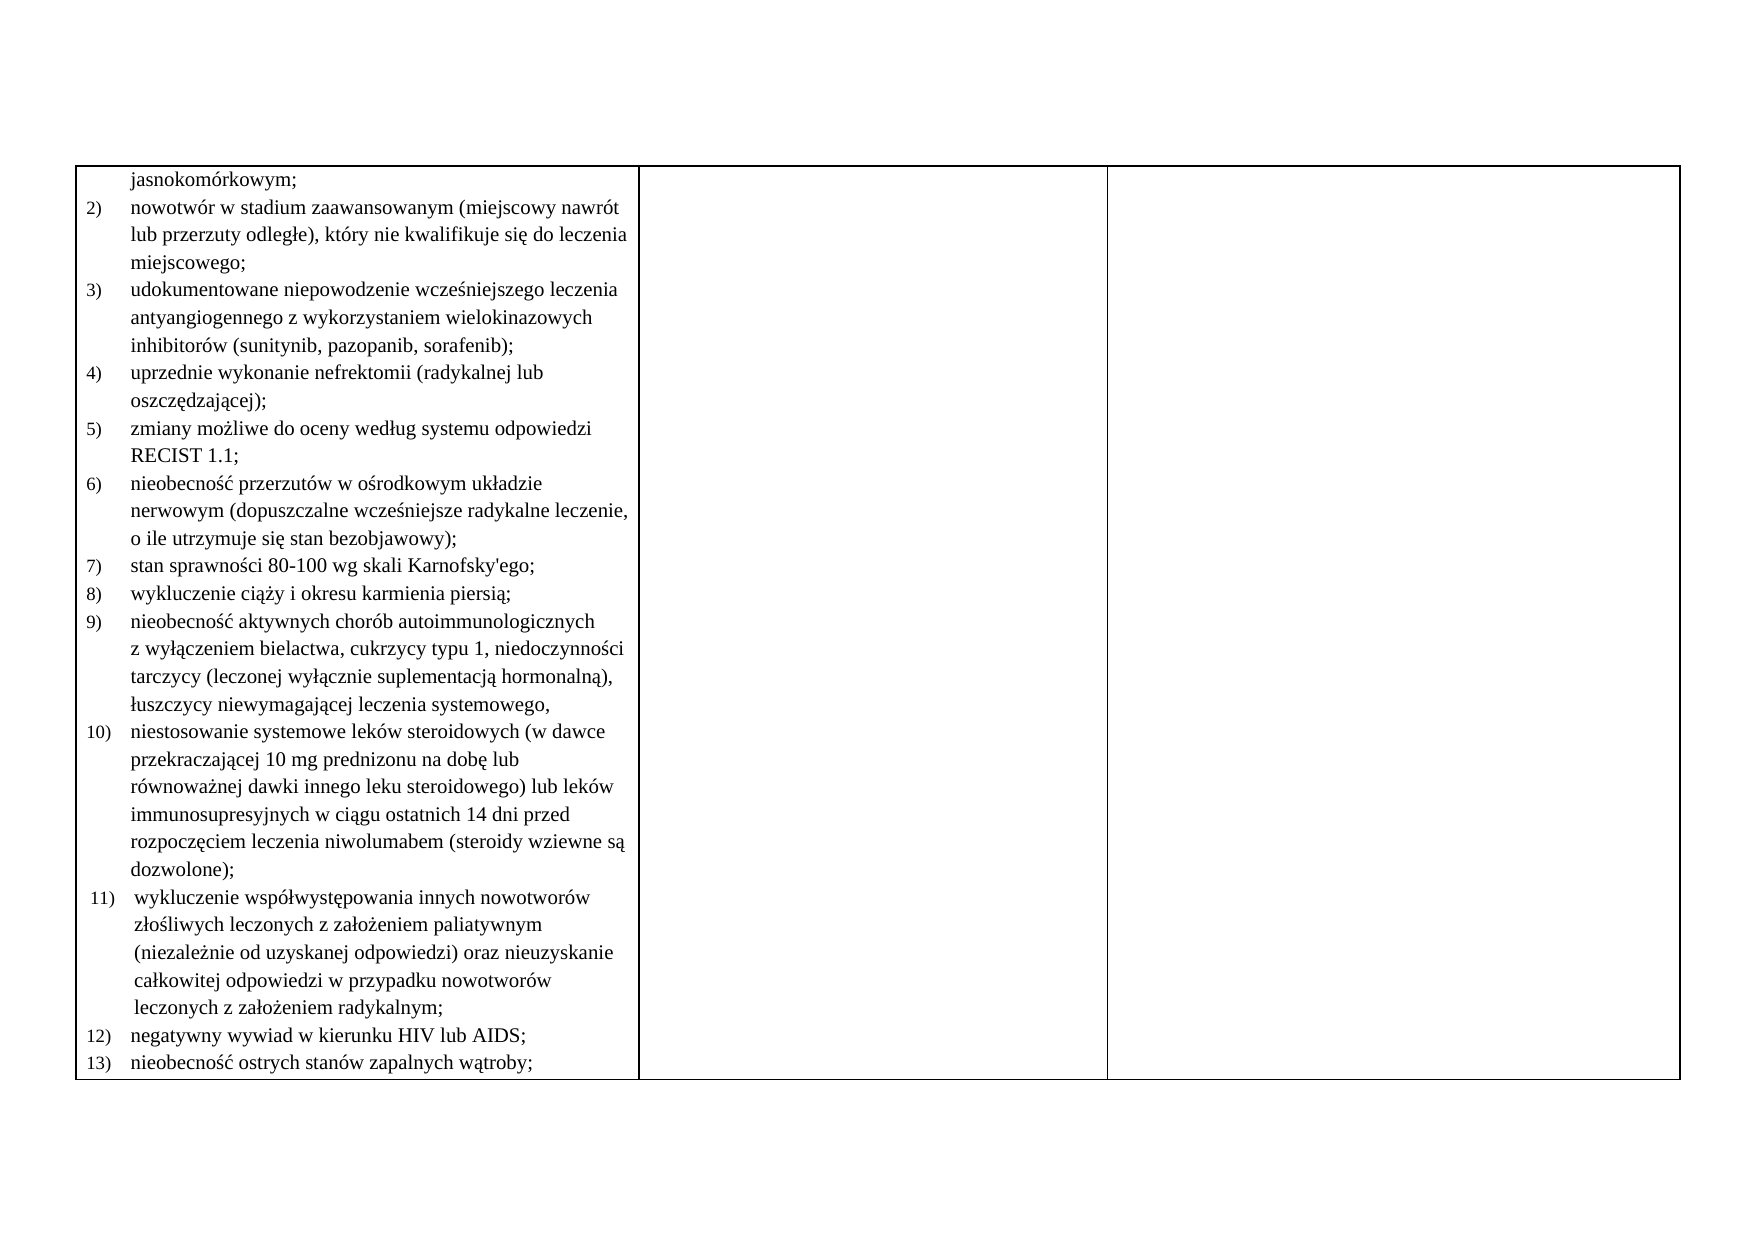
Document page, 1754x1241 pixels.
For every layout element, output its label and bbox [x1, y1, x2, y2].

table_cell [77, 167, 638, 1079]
table_cell [640, 167, 1107, 1079]
table_cell [1108, 167, 1679, 1079]
